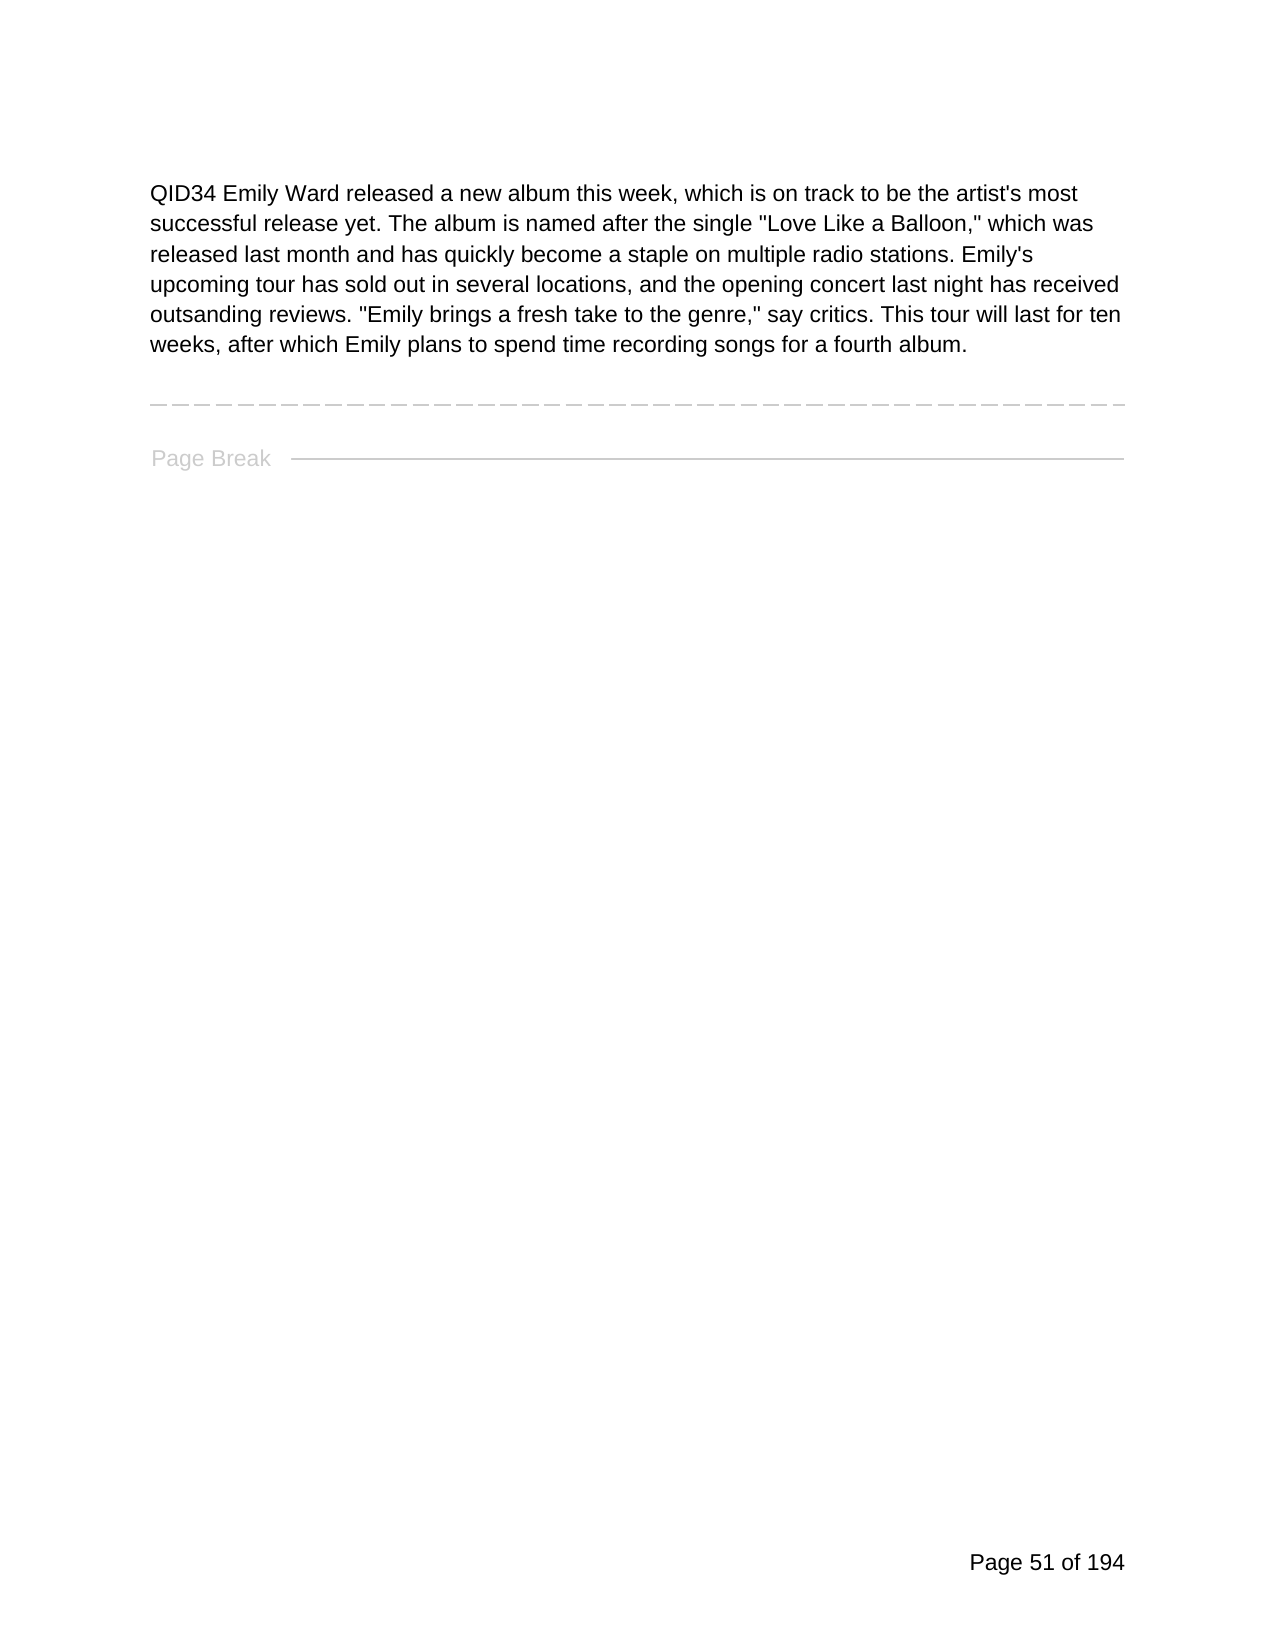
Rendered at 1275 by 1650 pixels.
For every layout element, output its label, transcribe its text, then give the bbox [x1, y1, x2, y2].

text QID34 Emily Ward released a new album this week, which is on track to be the artist's most successful release yet. The album is named after the single "Love Like a Balloon," which was released last month and has quickly become a staple on multiple radio stations. Emily's upcoming tour has sold out in several locations, and the opening concert last night has received outsanding reviews. "Emily brings a fresh take to the genre," say critics. This tour will last for ten weeks, after which Emily plans to spend time recording songs for a fourth album. [150, 180, 1125, 358]
table_header [290, 445, 1125, 485]
table_header Page Break [150, 445, 290, 485]
